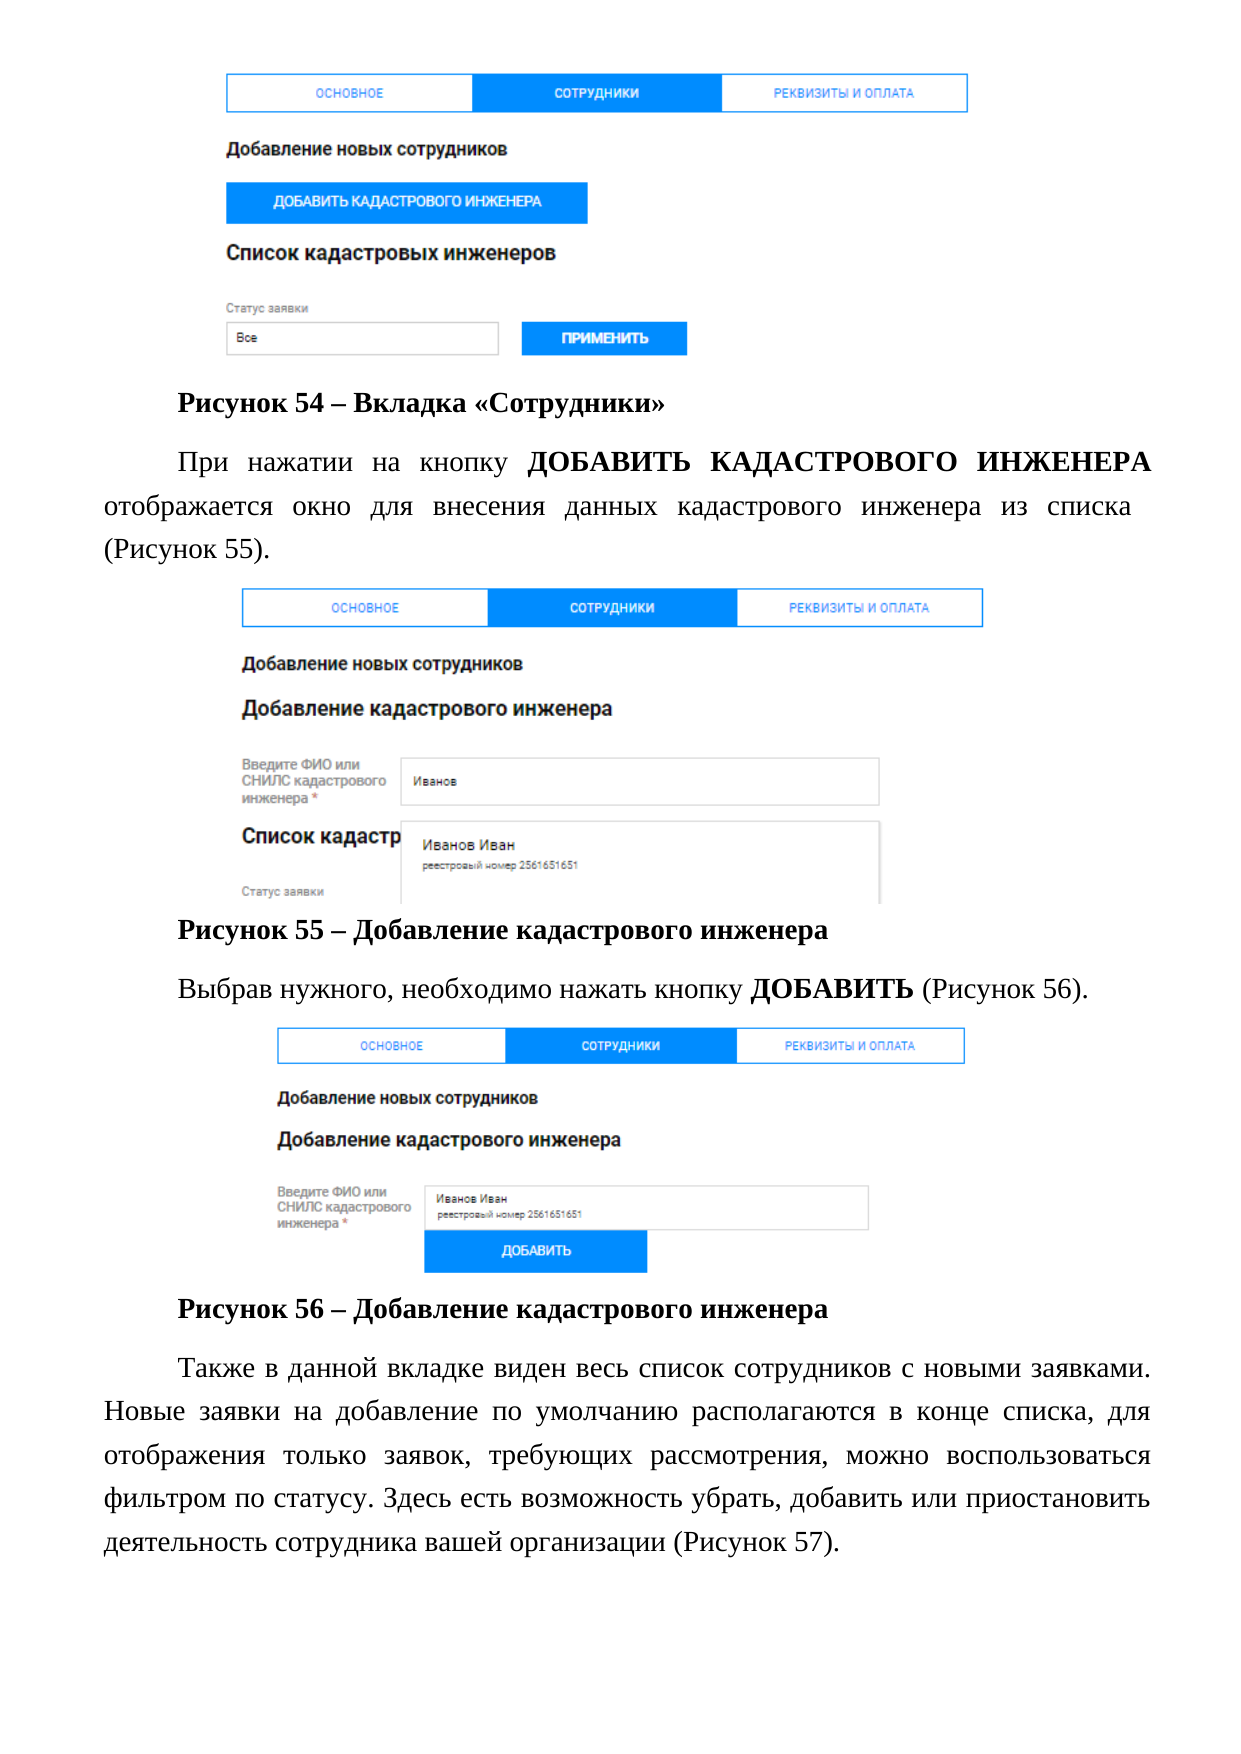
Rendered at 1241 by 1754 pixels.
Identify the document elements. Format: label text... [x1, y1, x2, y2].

text Рисунок 56 – Добавление кадастрового инженера [103, 1291, 1152, 1324]
picture [213, 59, 1042, 377]
text При нажатии на кнопку ДОБАВИТЬ КАДАСТРОВОГО ИНЖЕНЕРА отображается окно для внесения данных кадастрового инженера из списка (Рисунок 55). [103, 444, 1152, 565]
picture [222, 575, 1033, 904]
text Рисунок 54 – Вкладка «Сотрудники» [103, 386, 1152, 419]
picture [275, 1014, 980, 1283]
text Также в данной вкладке виден весь список сотрудников с новыми заявками. Новые заявки на добавление по умолчанию располагаются в конце списка, для отображения только заявок, требующих рассмотрения, можно воспользоваться фильтром по статусу. Здесь есть возможность убрать, добавить или приостановить деятельность сотрудника вашей организации (Рисунок 57). [103, 1350, 1152, 1557]
text Рисунок 55 – Добавление кадастрового инженера [103, 912, 1152, 946]
text Выбрав нужного, необходимо нажать кнопку ДОБАВИТЬ (Рисунок 56). [103, 971, 1152, 1005]
